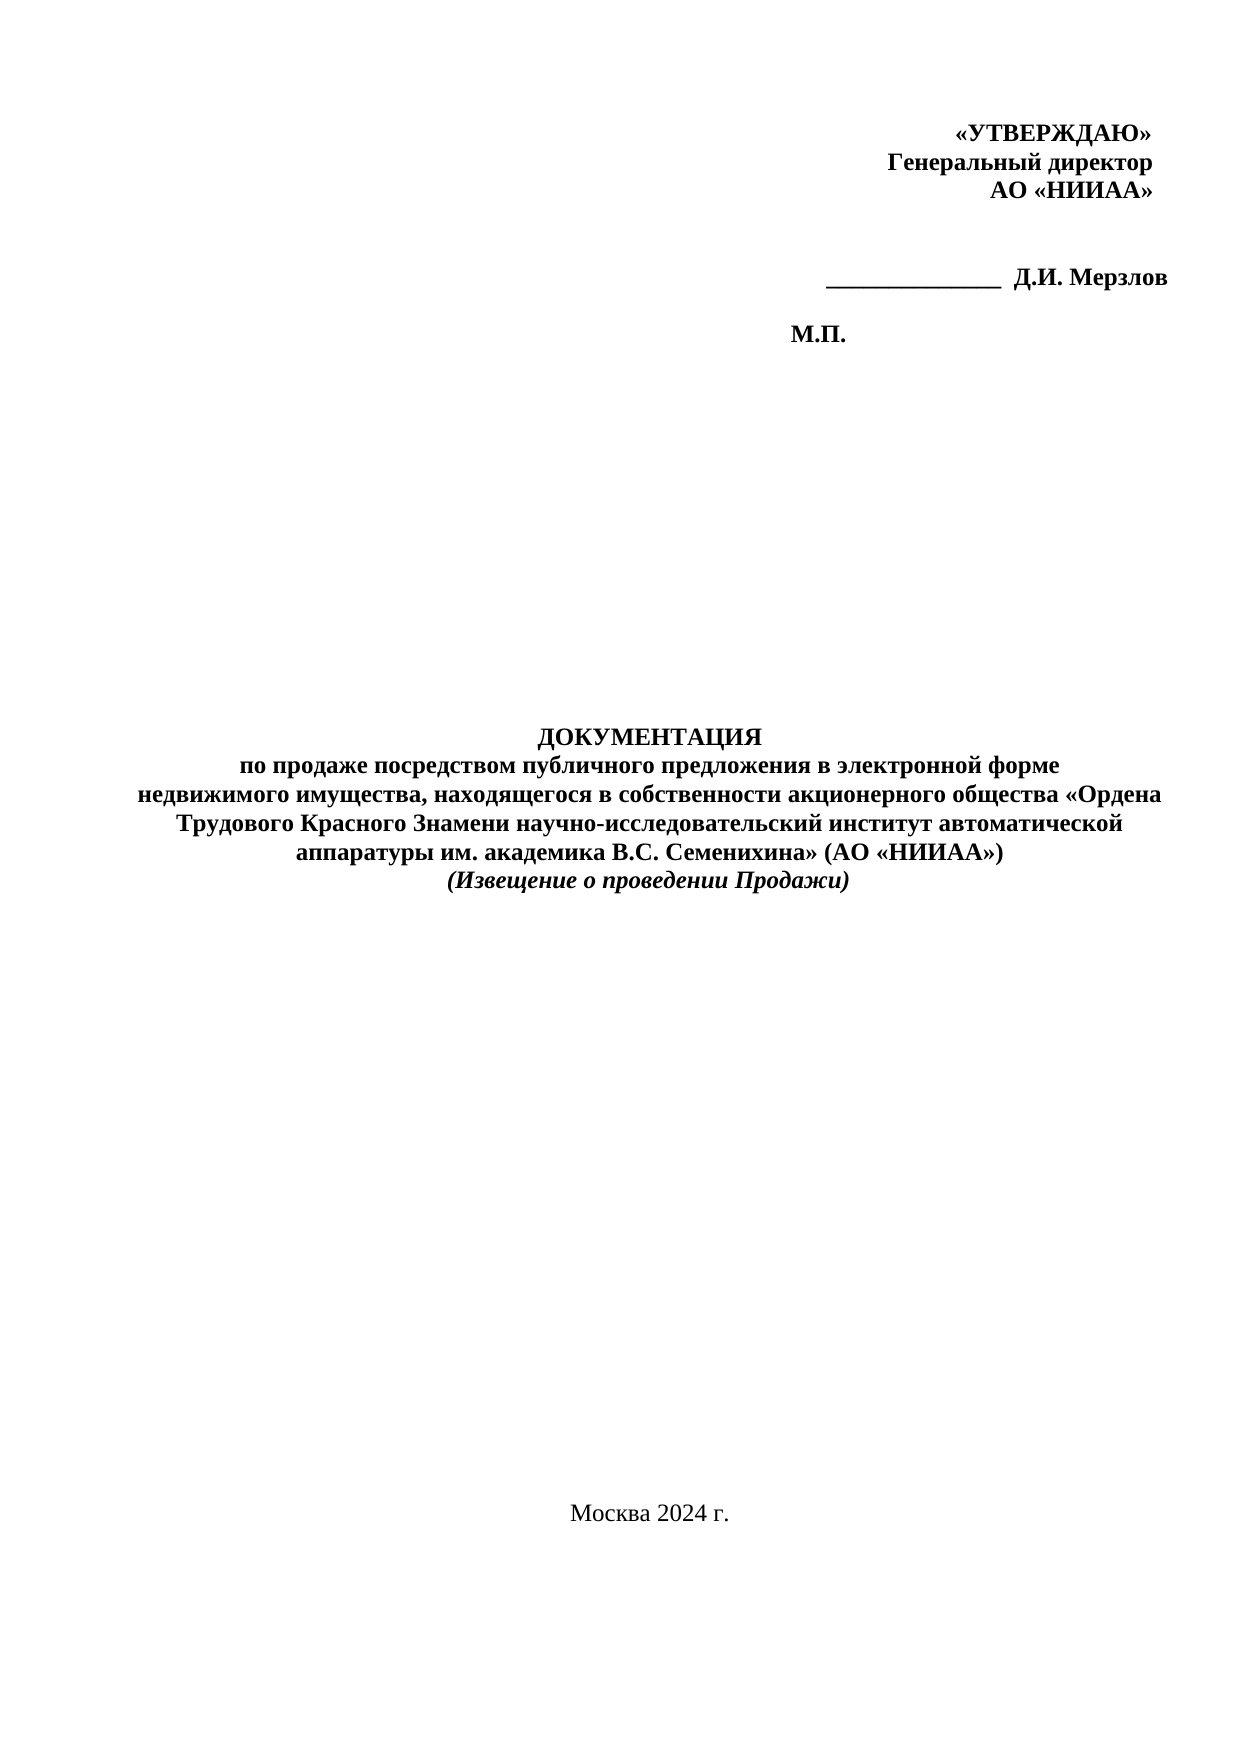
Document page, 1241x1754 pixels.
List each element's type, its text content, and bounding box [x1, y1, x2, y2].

text недвижимого имущества, находящегося в собственности акционерного общества «Ордена Трудового Красного Знамени научно-исследовательский институт автоматической аппаратуры им. академика В.С. Семенихина» (АО «НИИАА») [118, 779, 1181, 866]
text ДОКУМЕНТАЦИЯ [118, 722, 1181, 751]
table_cell Генеральный директор АО «НИИАА» ______________ Д.И. Мерзлов М.П. [603, 147, 1179, 434]
text по продаже посредством публичного предложения в электронной форме [118, 751, 1181, 779]
text Москва 2024 г. [118, 1498, 1181, 1527]
table_header «УТВЕРЖДАЮ» [603, 118, 1181, 147]
list (Извещение о проведении Продажи) [118, 866, 1181, 894]
